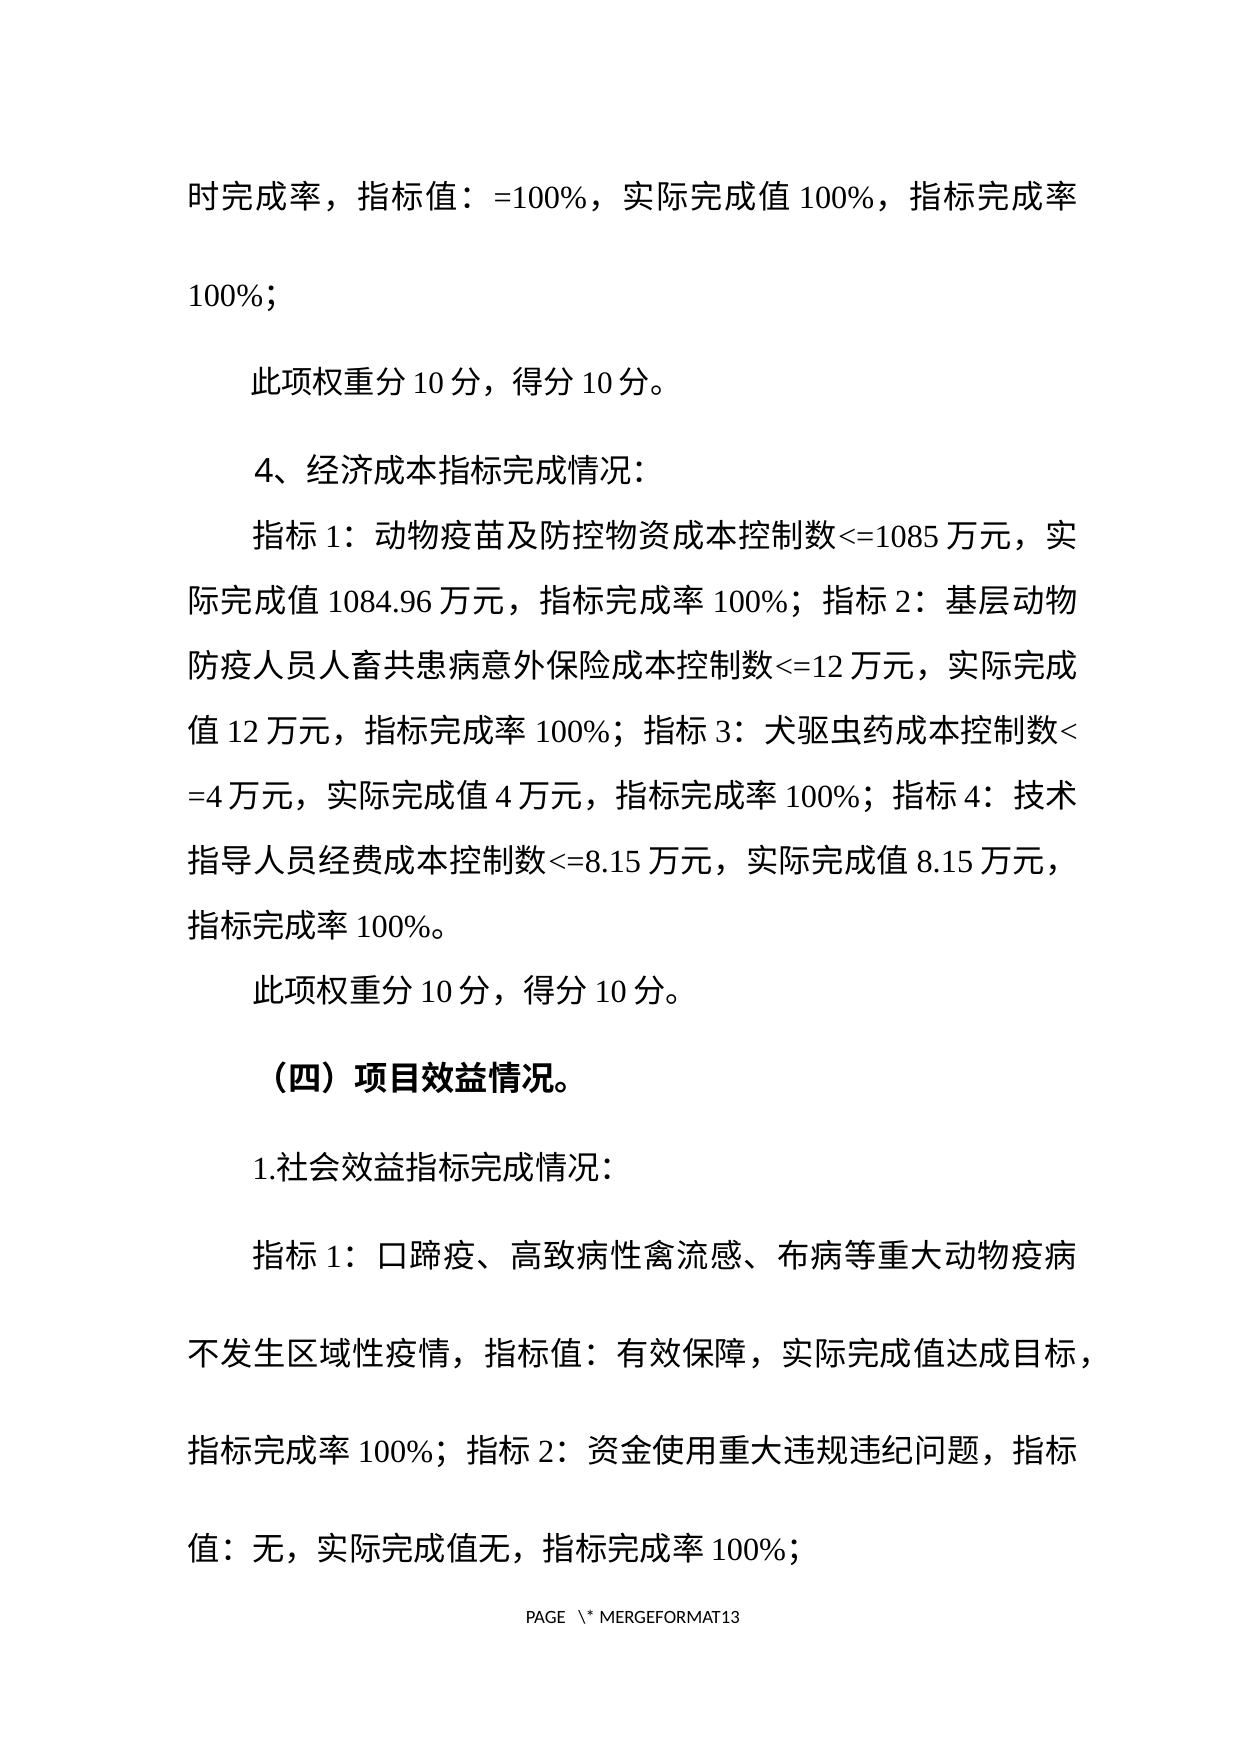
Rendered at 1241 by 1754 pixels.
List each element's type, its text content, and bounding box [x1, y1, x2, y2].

list 1.社会效益指标完成情况： [187, 1133, 1078, 1198]
list （四）项目效益情况。 [187, 1044, 1078, 1109]
list 此项权重分10分，得分10分。 [187, 348, 1078, 413]
list 指标1：口蹄疫、高致病性禽流感、布病等重大动物疫病不发生区域性疫情，指标值：有效保障，实际完成值达成目标，指标完成率100%；指标2：资金使用重大违规违纪问题，指标值：无，实际完成值无，指标完成率100%； [187, 1221, 1078, 1579]
list 指标1：动物疫苗及防控物资成本控制数<=1085万元，实际完成值1084.96万元，指标完成率100%；指标2：基层动物防疫人员人畜共患病意外保险成本控制数<=12万元，实际完成值12万元，指标完成率100%；指标3：犬驱虫药成本控制数<=4万元，实际完成值4万元，指标完成率100%；指标4：技术指导人员经费成本控制数<=8.15万元，实际完成值8.15万元，指标完成率100%。 [187, 500, 1078, 955]
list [187, 162, 1078, 324]
list 4、经济成本指标完成情况： [187, 435, 1078, 500]
list 此项权重分10分，得分10分。 [187, 955, 1078, 1020]
